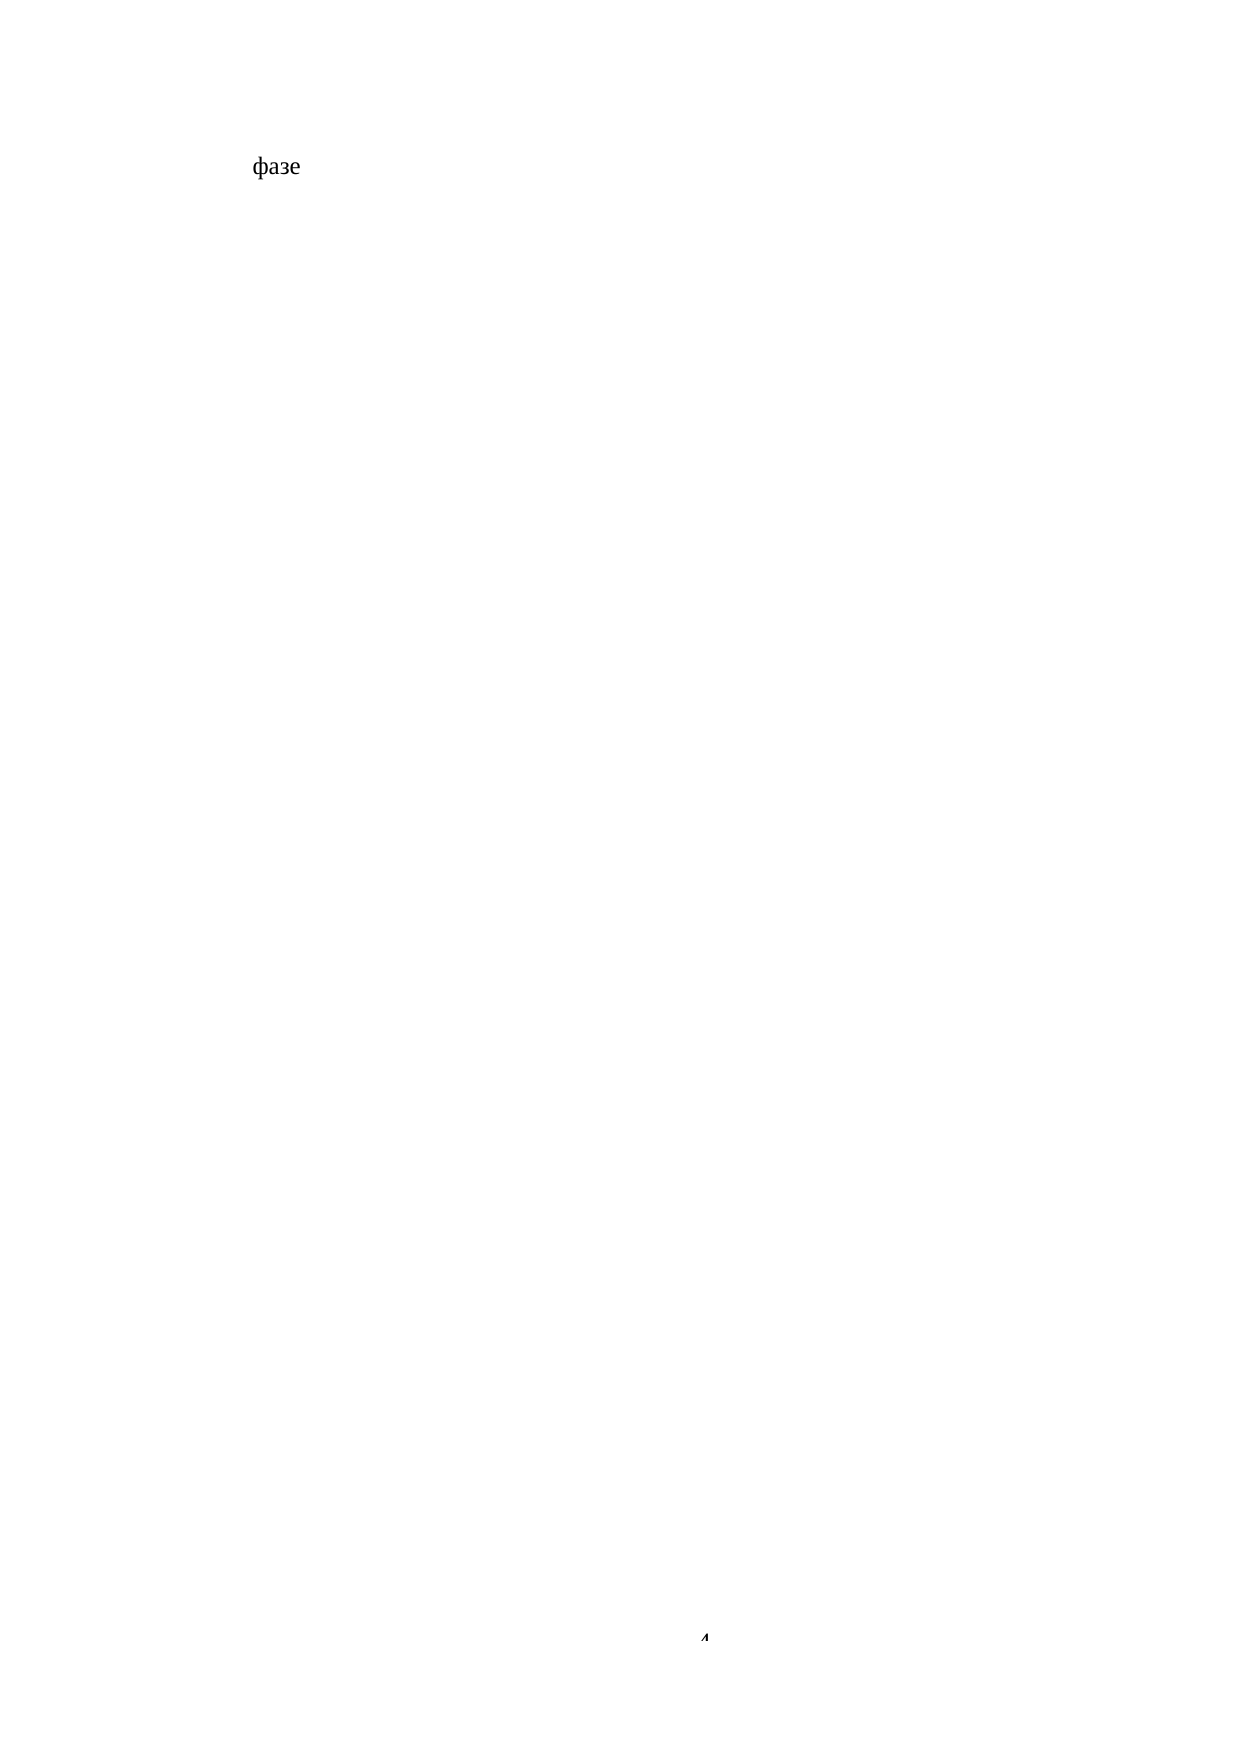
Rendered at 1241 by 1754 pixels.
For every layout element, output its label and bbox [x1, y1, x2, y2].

list [215, 137, 1152, 180]
